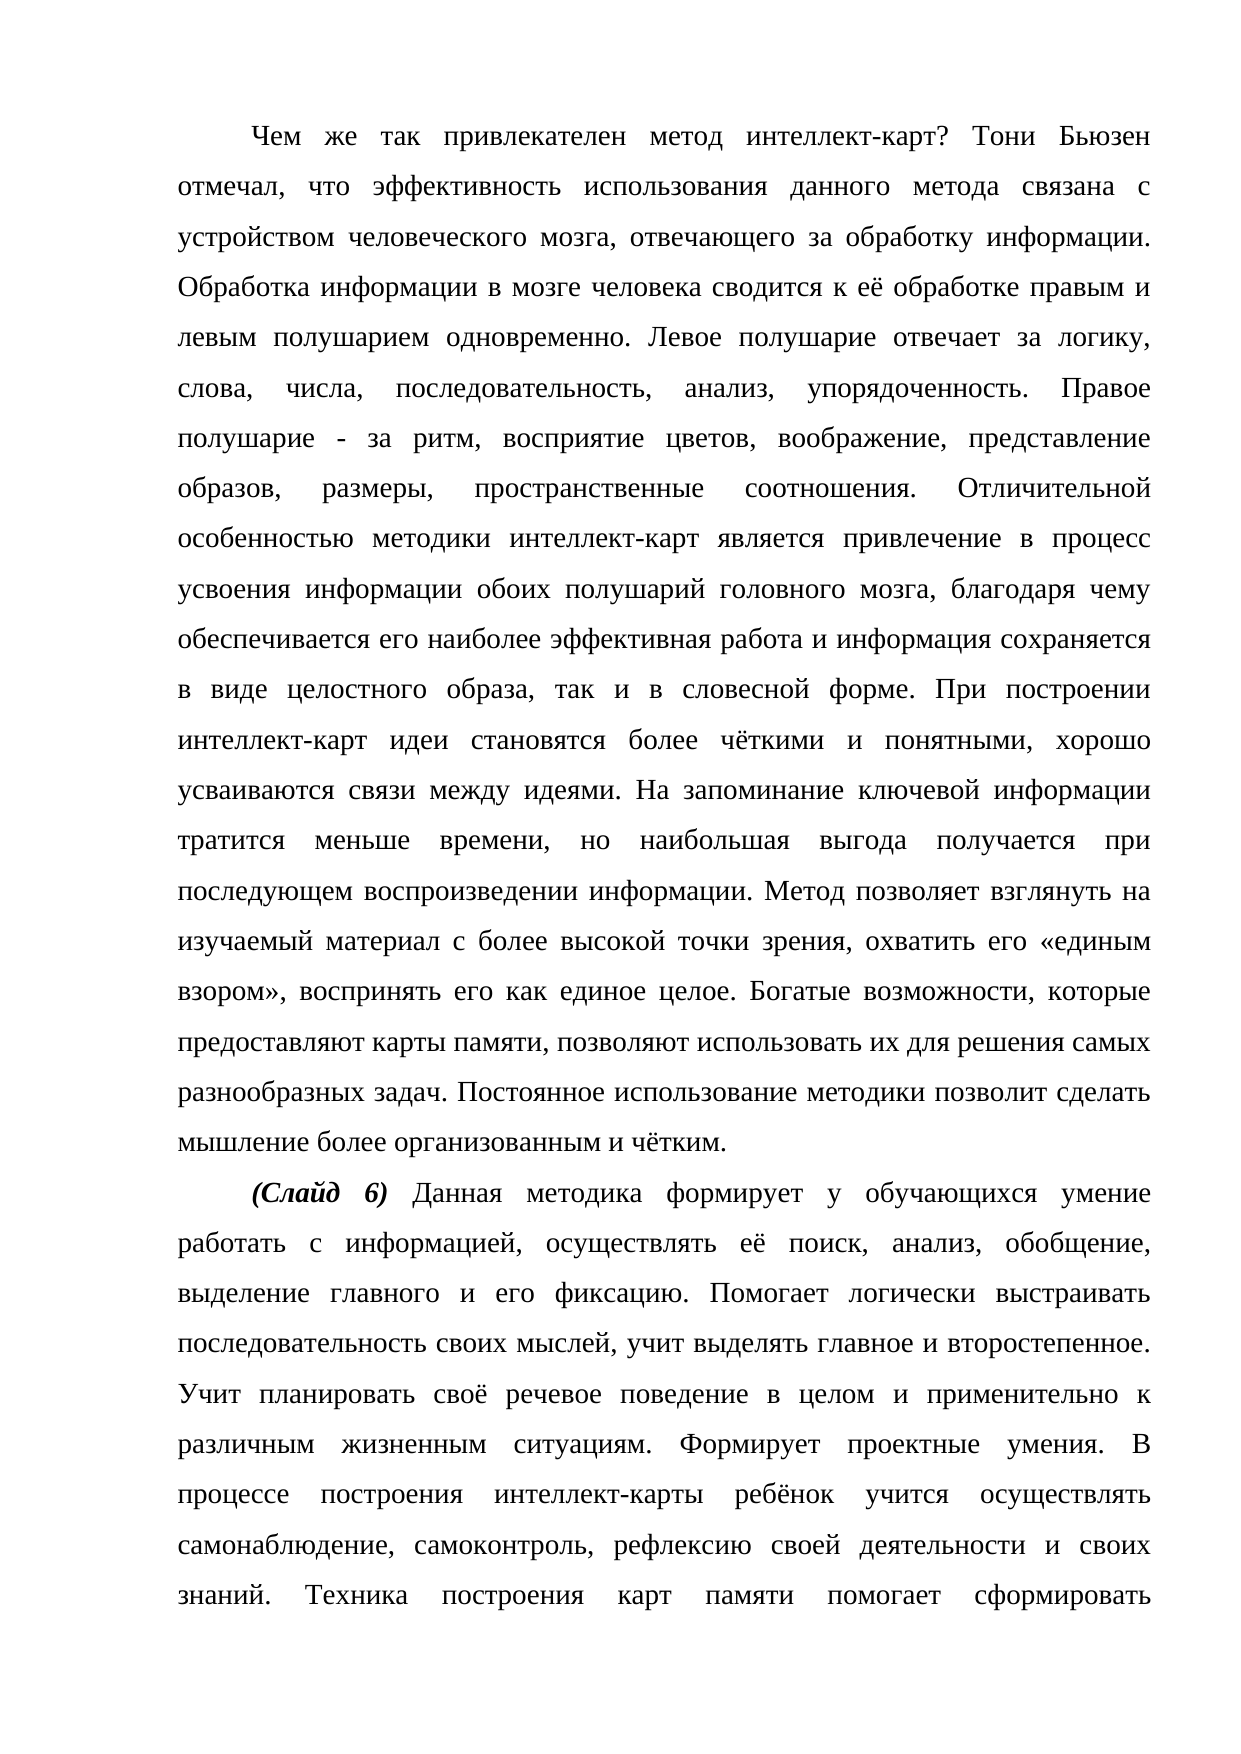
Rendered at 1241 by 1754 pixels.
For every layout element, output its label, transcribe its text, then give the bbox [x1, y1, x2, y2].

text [177, 1175, 1152, 1611]
text Чем же так привлекателен метод интеллект-карт? Тони Бьюзен отмечал, что эффективность использования данного метода связана с устройством человеческого мозга, отвечающего за обработку информации. Обработка информации в мозге человека сводится к её обработке правым и левым полушарием одновременно. Левое полушарие отвечает за логику, слова, числа, последовательность, анализ, упорядоченность. Правое полушарие - за ритм, восприятие цветов, воображение, представление образов, размеры, пространственные соотношения. Отличительной особенностью методики интеллект-карт является привлечение в процесс усвоения информации обоих полушарий головного мозга, благодаря чему обеспечивается его наиболее эффективная работа и информация сохраняется в виде целостного образа, так и в словесной форме. При построении интеллект-карт идеи становятся более чёткими и понятными, хорошо усваиваются связи между идеями. На запоминание ключевой информации тратится меньше времени, но наибольшая выгода получается при последующем воспроизведении информации. Метод позволяет взглянуть на изучаемый материал с более высокой точки зрения, охватить его «единым взором», воспринять его как единое целое. Богатые возможности, которые предоставляют карты памяти, позволяют использовать их для решения самых разнообразных задач. Постоянное использование методики позволит сделать мышление более организованным и чётким. [177, 118, 1152, 1158]
